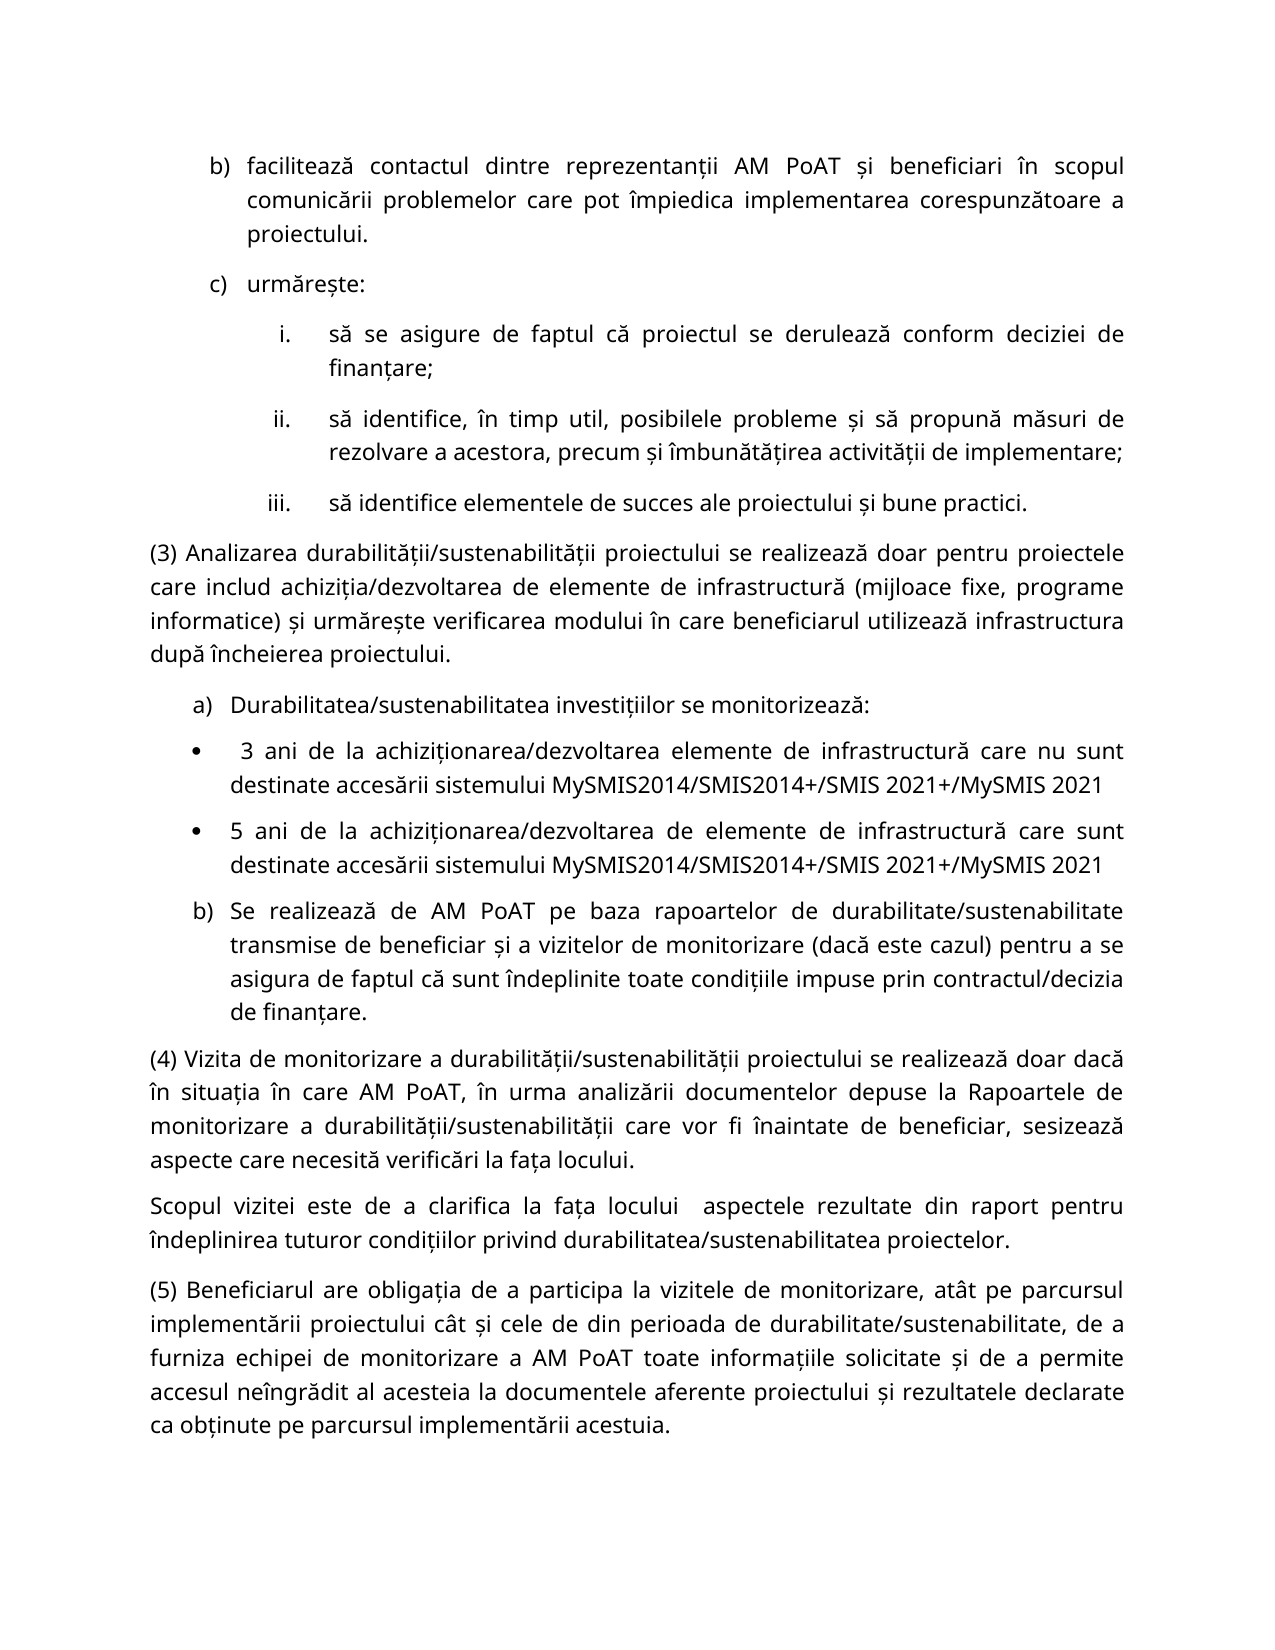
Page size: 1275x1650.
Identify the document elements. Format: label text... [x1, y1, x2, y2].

text (3) Analizarea durabilităţii/sustenabilității proiectului se realizează doar pentru proiectele care includ achiziția/dezvoltarea de elemente de infrastructură (mijloace fixe, programe informatice) și urmărește verificarea modului în care beneficiarul utilizează infrastructura după încheierea proiectului. [150, 537, 1125, 669]
list să se asigure de faptul că proiectul se derulează conform deciziei de finanţare; [291, 318, 1125, 383]
text (5) Beneficiarul are obligaţia de a participa la vizitele de monitorizare, atât pe parcursul implementării proiectului cât și cele de din perioada de durabilitate/sustenabilitate, de a furniza echipei de monitorizare a AM PoAT toate informaţiile solicitate şi de a permite accesul neîngrădit al acesteia la documentele aferente proiectului și rezultatele declarate ca obţinute pe parcursul implementării acestuia. [150, 1274, 1125, 1440]
list Se realizează de AM PoAT pe baza rapoartelor de durabilitate/sustenabilitate transmise de beneficiar și a vizitelor de monitorizare (dacă este cazul) pentru a se asigura de faptul că sunt îndeplinite toate condițiile impuse prin contractul/decizia de finanțare. [192, 895, 1125, 1027]
list 5 ani de la achiziționarea/dezvoltarea de elemente de infrastructură care sunt destinate accesării sistemului MySMIS2014/SMIS2014+/SMIS 2021+/MySMIS 2021 [192, 815, 1125, 880]
list Durabilitatea/sustenabilitatea investițiilor se monitorizează: [192, 689, 1125, 720]
text (4) Vizita de monitorizare a durabilității/sustenabilității proiectului se realizează doar dacă în situația în care AM PoAT, în urma analizării documentelor depuse la Rapoartele de monitorizare a durabilității/sustenabilității care vor fi înaintate de beneficiar, sesizează aspecte care necesită verificări la fața locului. [150, 1042, 1125, 1175]
text Scopul vizitei este de a clarifica la fața locului aspectele rezultate din raport pentru îndeplinirea tuturor condițiilor privind durabilitatea/sustenabilitatea proiectelor. [150, 1190, 1125, 1255]
list 3 ani de la achiziționarea/dezvoltarea elemente de infrastructură care nu sunt destinate accesării sistemului MySMIS2014/SMIS2014+/SMIS 2021+/MySMIS 2021 [192, 735, 1125, 800]
list să identifice elementele de succes ale proiectului și bune practici. [291, 487, 1125, 518]
list facilitează contactul dintre reprezentanţii AM PoAT şi beneficiari în scopul comunicării problemelor care pot împiedica implementarea corespunzătoare a proiectului. [209, 150, 1125, 249]
list să identifice, în timp util, posibilele probleme şi să propună măsuri de rezolvare a acestora, precum şi îmbunătăţirea activităţii de implementare; [291, 402, 1125, 467]
list urmăreşte: [209, 268, 1125, 299]
